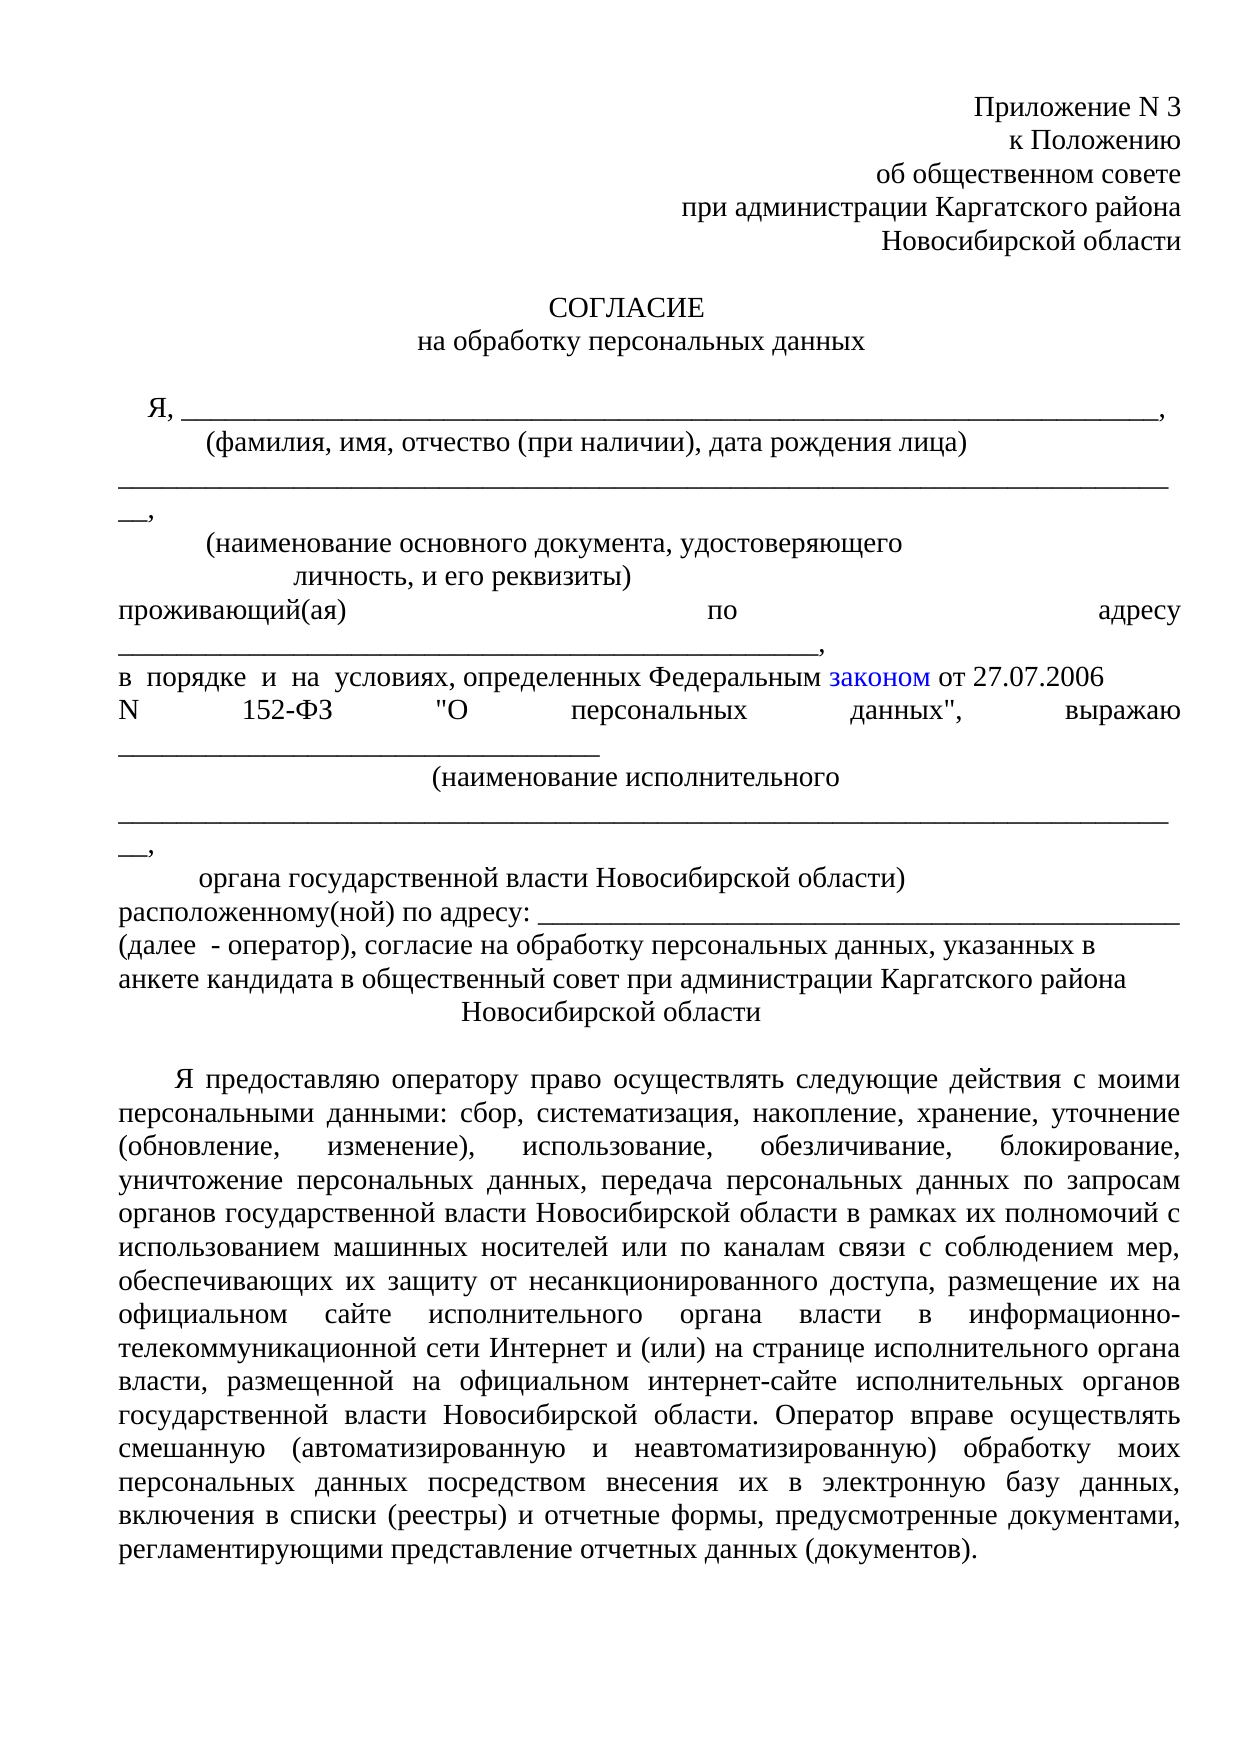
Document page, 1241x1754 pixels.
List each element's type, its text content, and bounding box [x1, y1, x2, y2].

text __________________________________________________________________________, [118, 793, 1181, 860]
text анкете кандидата в общественный совет при администрации Каргатского района [118, 961, 1181, 994]
text СОГЛАСИЕ [118, 290, 1181, 323]
text N 152-ФЗ "О персональных данных", выражаю _________________________________ [118, 692, 1181, 759]
text __________________________________________________________________________, [118, 458, 1181, 525]
text Я, ___________________________________________________________________, [118, 391, 1181, 424]
text Новосибирской области [118, 223, 1181, 256]
text (далее - оператор), согласие на обработку персональных данных, указанных в [118, 927, 1181, 961]
text (наименование основного документа, удостоверяющего [118, 525, 1181, 558]
text расположенному(ной) по адресу: ____________________________________________ [118, 894, 1181, 927]
text об общественном совете [118, 156, 1181, 189]
text проживающий(ая) по адресу ________________________________________________, [118, 592, 1181, 659]
text Я предоставляю оператору право осуществлять следующие действия с моими персональными данными: сбор, систематизация, накопление, хранение, уточнение (обновление, изменение), использование, обезличивание, блокирование, уничтожение персональных данных, передача персональных данных по запросам органов государственной власти Новосибирской области в рамках их полномочий с использованием машинных носителей или по каналам связи с соблюдением мер, обеспечивающих их защиту от несанкционированного доступа, размещение их на официальном сайте исполнительного органа власти в информационно-телекоммуникационной сети Интернет и (или) на странице исполнительного органа власти, размещенной на официальном интернет-сайте исполнительных органов государственной власти Новосибирской области. Оператор вправе осуществлять смешанную (автоматизированную и неавтоматизированную) обработку моих персональных данных посредством внесения их в электронную базу данных, включения в списки (реестры) и отчетные формы, предусмотренные документами, регламентирующими представление отчетных данных (документов). [118, 1061, 1181, 1564]
text Приложение N 3 [118, 89, 1181, 122]
text органа государственной власти Новосибирской области) [118, 860, 1181, 894]
text в порядке и на условиях, определенных Федеральным законом от 27.07.2006 [118, 659, 1181, 692]
text при администрации Каргатского района [118, 189, 1181, 223]
text личность, и его реквизиты) [118, 558, 1181, 592]
text (фамилия, имя, отчество (при наличии), дата рождения лица) [118, 424, 1181, 458]
text Новосибирской области [118, 994, 1181, 1028]
text (наименование исполнительного [118, 759, 1181, 793]
text на обработку персональных данных [118, 323, 1181, 357]
text к Положению [118, 122, 1181, 156]
